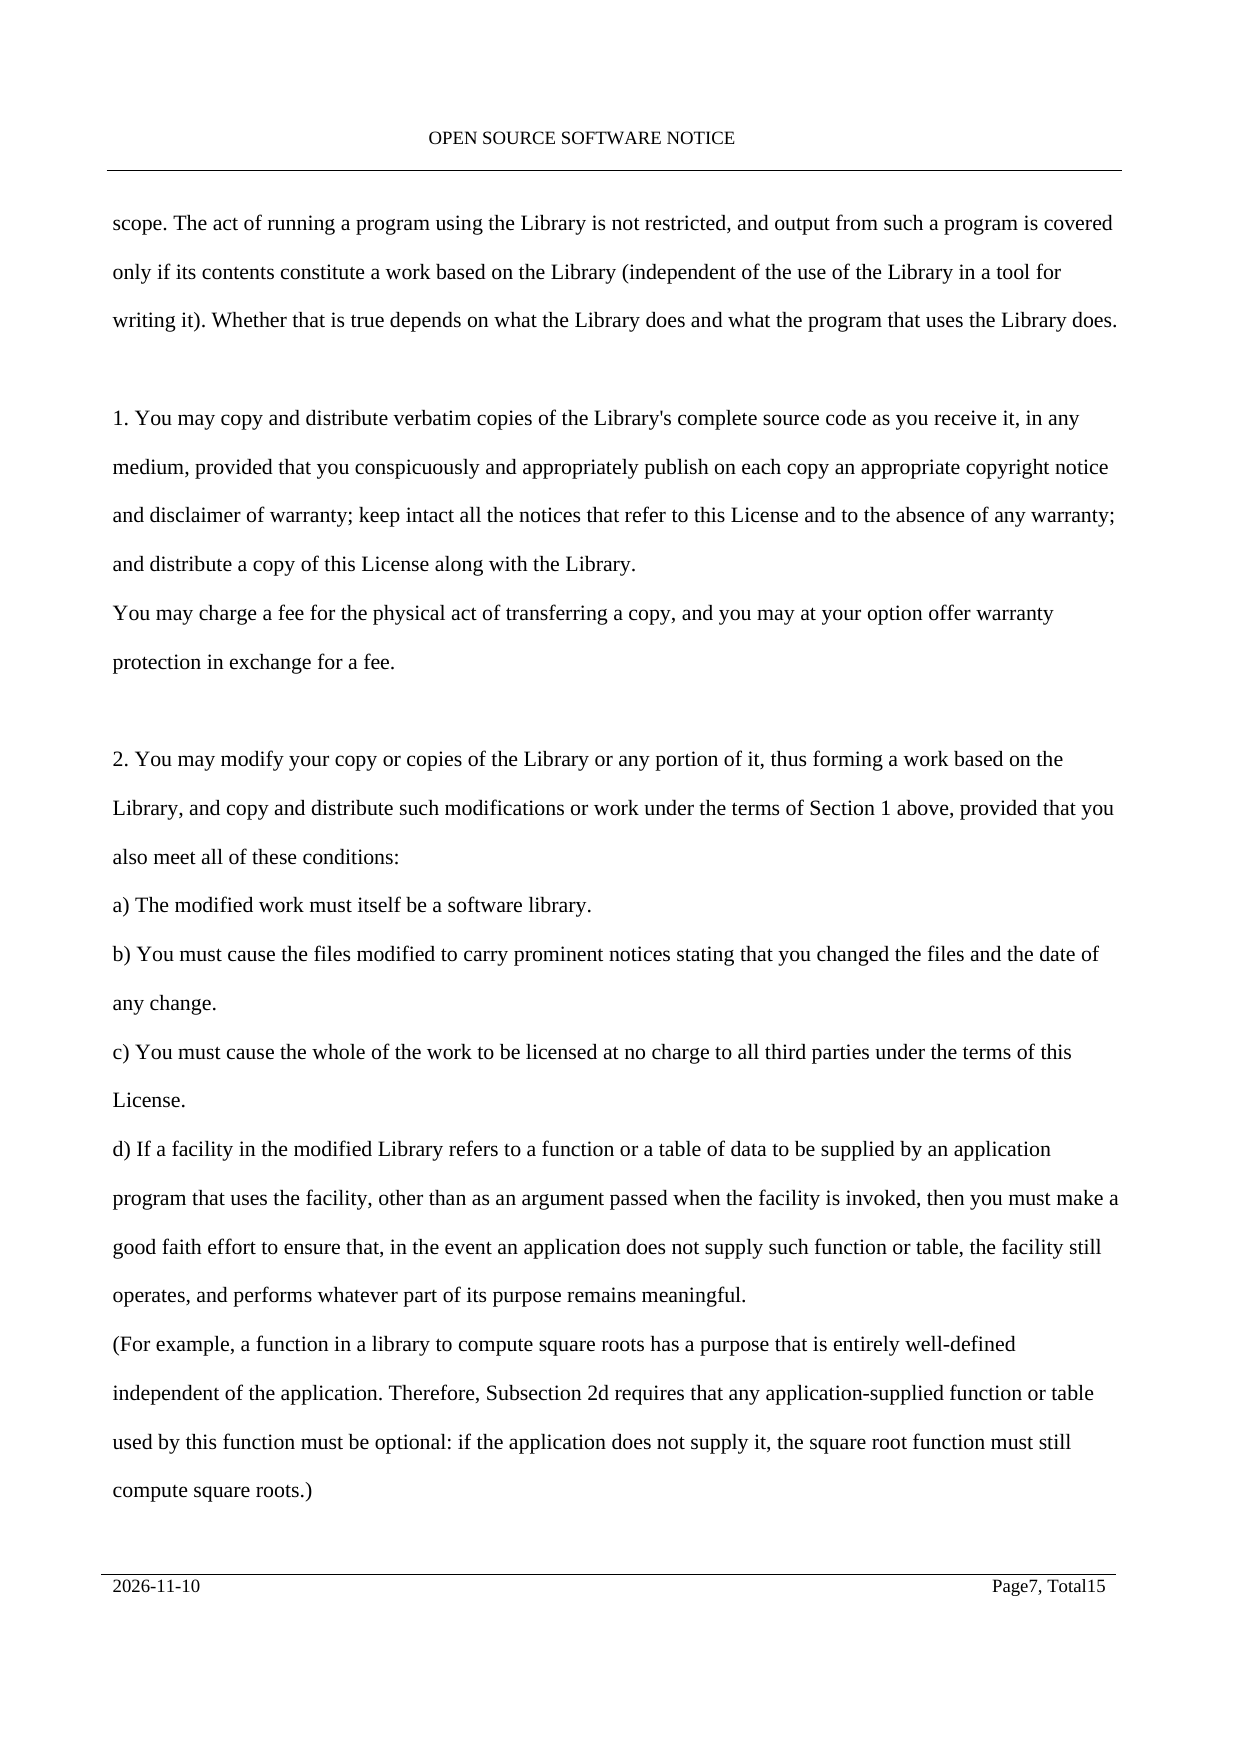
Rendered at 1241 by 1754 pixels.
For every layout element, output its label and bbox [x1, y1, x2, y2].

text [112, 206, 1128, 1506]
